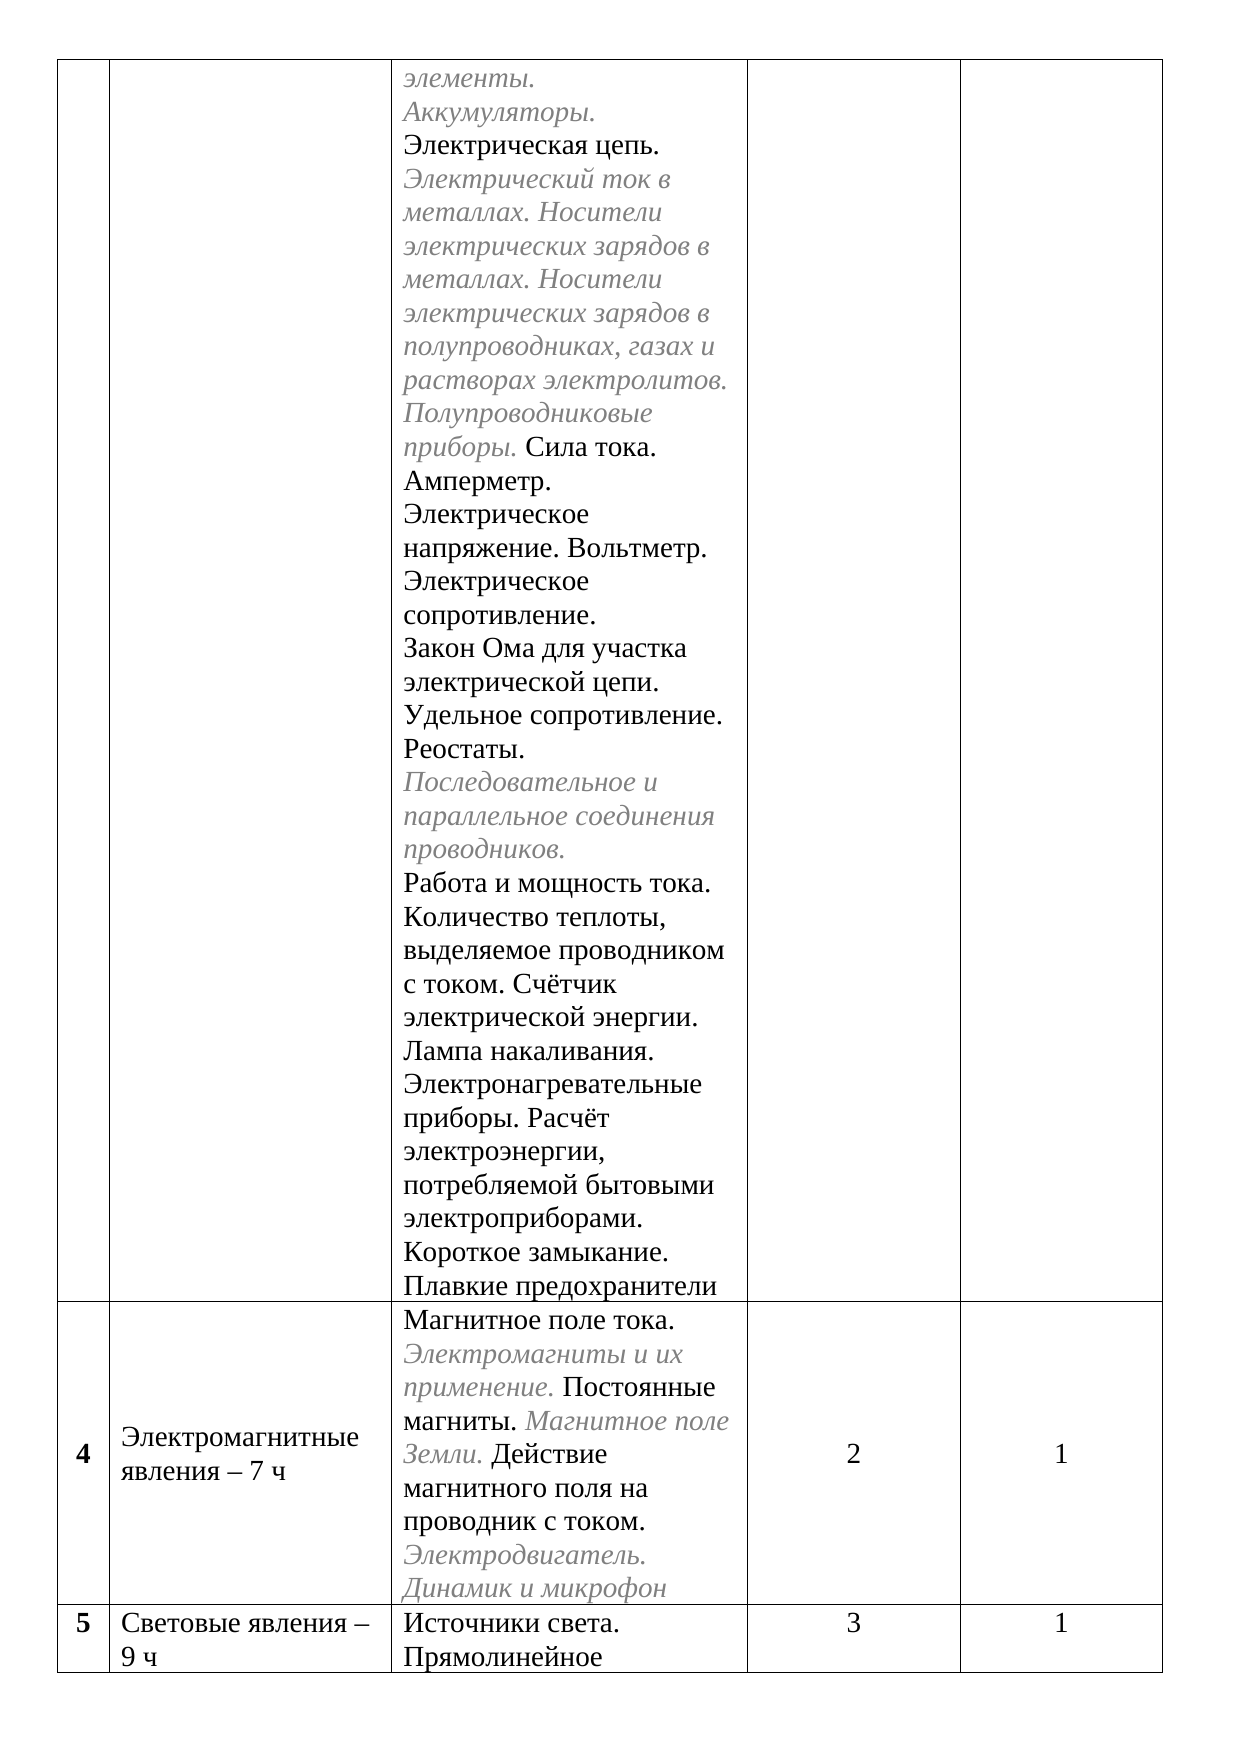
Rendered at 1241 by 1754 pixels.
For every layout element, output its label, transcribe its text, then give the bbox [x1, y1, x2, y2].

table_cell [392, 1605, 747, 1672]
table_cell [110, 60, 391, 1301]
table_cell 1 [961, 1605, 1162, 1672]
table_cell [392, 60, 747, 1301]
table_cell 1 [961, 1302, 1162, 1604]
table_cell 2 [748, 1302, 960, 1604]
table_cell [58, 1302, 109, 1604]
table_cell Электромагнитные явления – 7 ч [110, 1302, 391, 1604]
table_cell [58, 60, 109, 1301]
table_cell [58, 1605, 109, 1672]
table_cell 3 [748, 1605, 960, 1672]
table_cell Магнитное поле тока. Электромагниты и их применение. Постоянные магниты. Магнитное поле Земли. Действие магнитного поля на проводник с током. Электродвигатель. Динамик и микрофон [392, 1302, 747, 1604]
table_cell 2 [961, 60, 1162, 1301]
table_cell 5 [748, 60, 960, 1301]
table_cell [110, 1605, 391, 1672]
